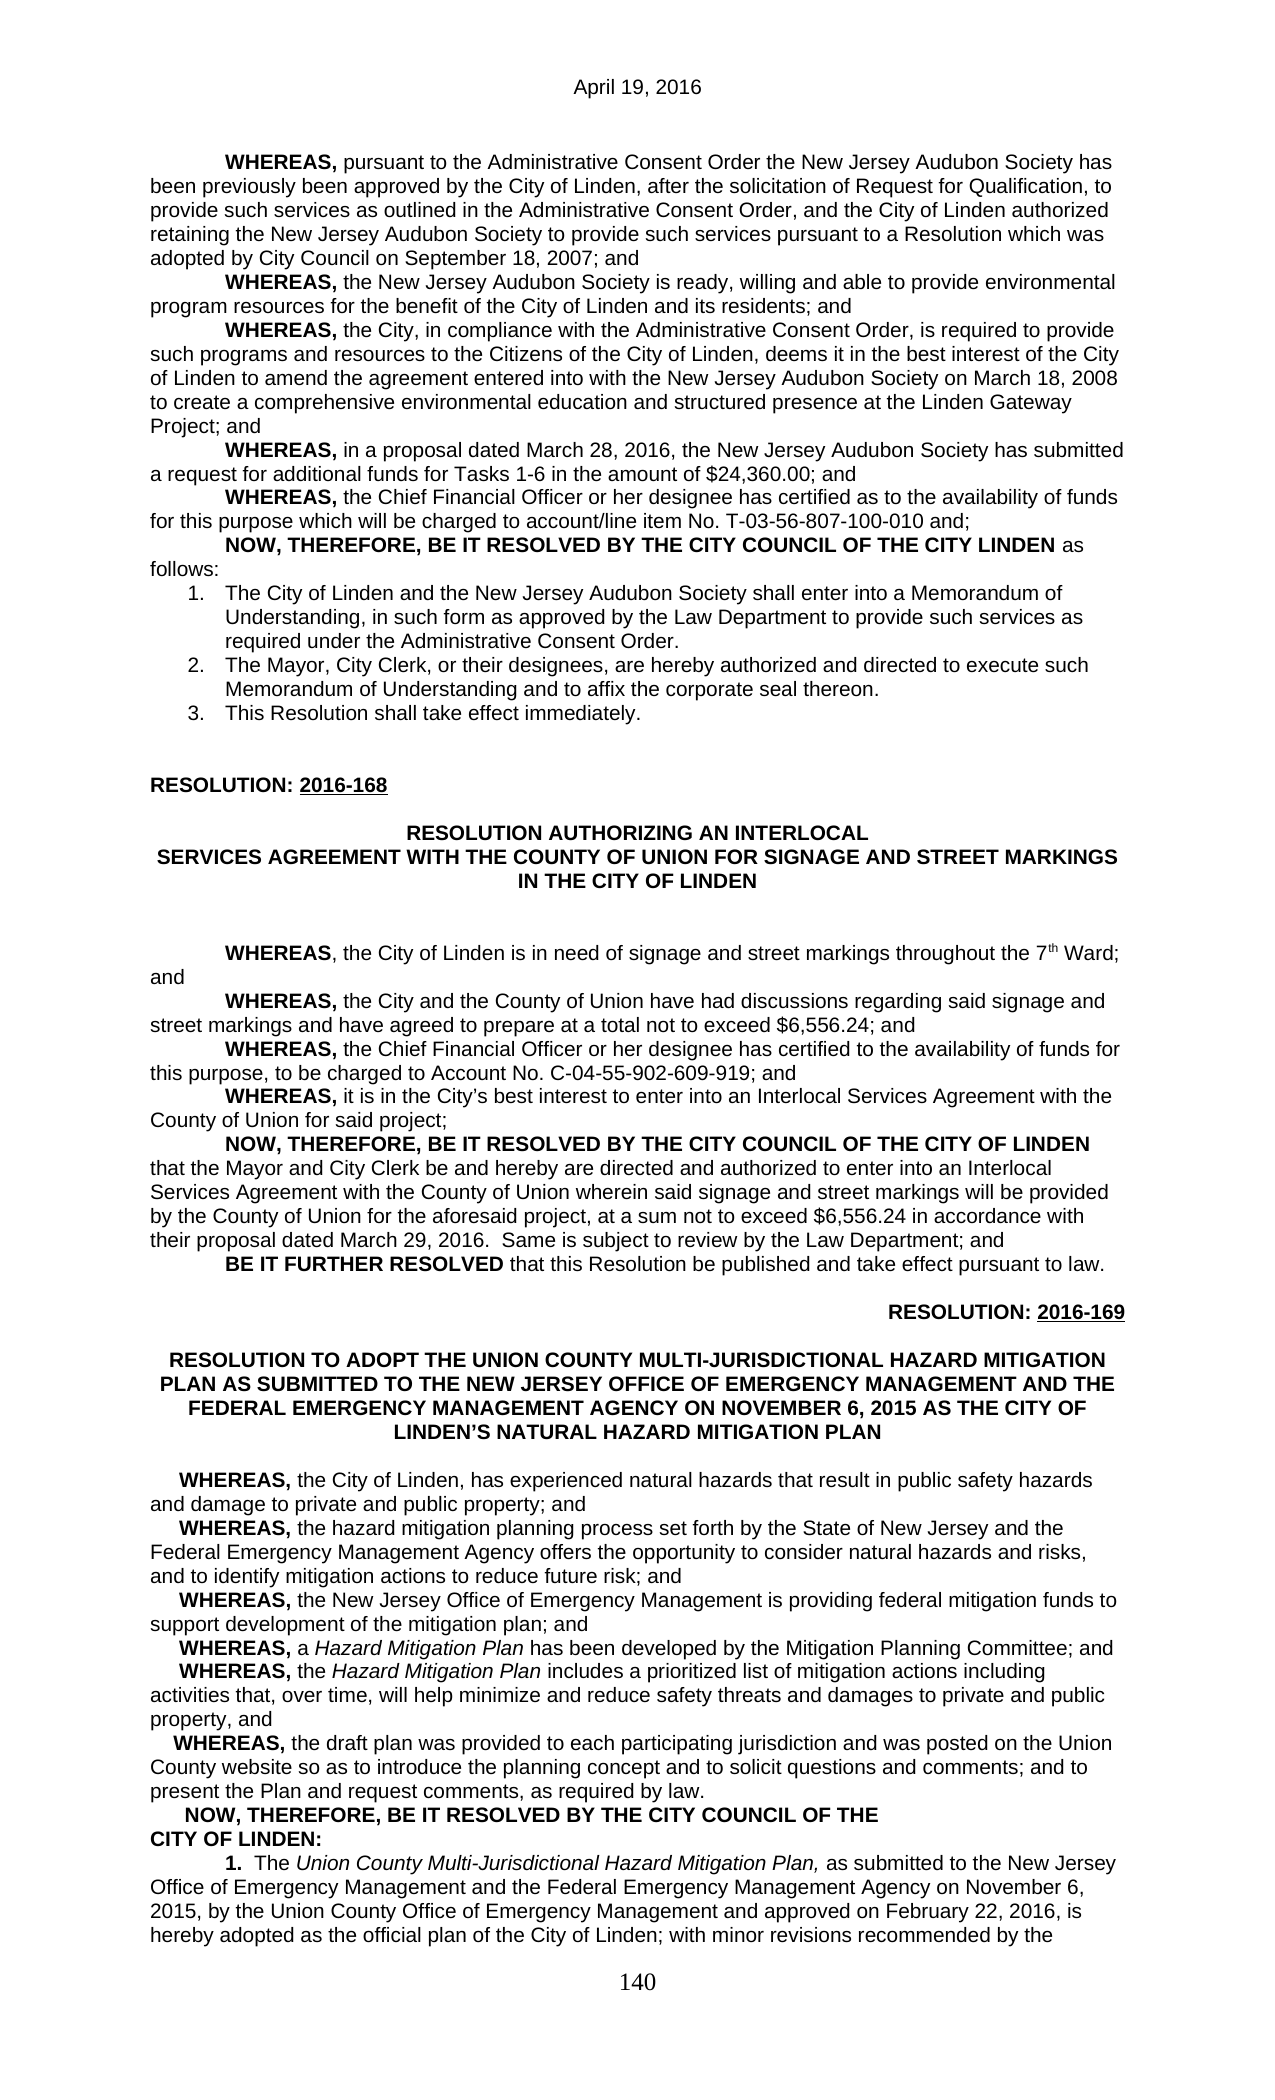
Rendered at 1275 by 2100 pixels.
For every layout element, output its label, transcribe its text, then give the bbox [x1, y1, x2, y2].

text WHEREAS, the Chief Financial Officer or her designee has certified as to the availability of funds for this purpose which will be charged to account/line item No. T-03-56-807-100-010 and; [150, 485, 1125, 533]
text RESOLUTION TO ADOPT THE UNION COUNTY MULTI-JURISDICTIONAL HAZARD MITIGATION PLAN AS SUBMITTED TO THE NEW JERSEY OFFICE OF EMERGENCY MANAGEMENT AND THE FEDERAL EMERGENCY MANAGEMENT AGENCY ON NOVEMBER 6, 2015 AS THE CITY OF LINDEN’S NATURAL HAZARD MITIGATION PLAN [150, 1348, 1125, 1444]
text WHEREAS, the hazard mitigation planning process set forth by the State of New Jersey and the Federal Emergency Management Agency offers the opportunity to consider natural hazards and risks, and to identify mitigation actions to reduce future risk; and [150, 1516, 1125, 1587]
text RESOLUTION: 2016-169 [150, 1300, 1125, 1324]
text SERVICES AGREEMENT WITH THE COUNTY OF UNION FOR SIGNAGE AND STREET MARKINGS IN THE CITY OF LINDEN [150, 845, 1125, 893]
text WHEREAS, a Hazard Mitigation Plan has been developed by the Mitigation Planning Committee; and [150, 1635, 1125, 1659]
text NOW, THEREFORE, BE IT RESOLVED BY THE CITY COUNCIL OF THE [150, 1803, 1125, 1827]
text WHEREAS, in a proposal dated March 28, 2016, the New Jersey Audubon Society has submitted a request for additional funds for Tasks 1-6 in the amount of $24,360.00; and [150, 437, 1125, 485]
text WHEREAS, it is in the City’s best interest to enter into an Interlocal Services Agreement with the County of Union for said project; [150, 1084, 1125, 1132]
text BE IT FURTHER RESOLVED that this Resolution be published and take effect pursuant to law. [150, 1252, 1125, 1276]
text WHEREAS, the New Jersey Audubon Society is ready, willing and able to provide environmental program resources for the benefit of the City of Linden and its residents; and [150, 270, 1125, 318]
list This Resolution shall take effect immediately. [187, 701, 1125, 725]
text WHEREAS, the Hazard Mitigation Plan includes a prioritized list of mitigation actions including activities that, over time, will help minimize and reduce safety threats and damages to private and public property, and [150, 1659, 1125, 1731]
text WHEREAS, the City, in compliance with the Administrative Consent Order, is required to provide such programs and resources to the Citizens of the City of Linden, deems it in the best interest of the City of Linden to amend the agreement entered into with the New Jersey Audubon Society on March 18, 2008 to create a comprehensive environmental education and structured presence at the Linden Gateway Project; and [150, 318, 1125, 437]
text RESOLUTION: 2016-168 [150, 773, 1125, 797]
text WHEREAS, the City and the County of Union have had discussions regarding said signage and street markings and have agreed to prepare at a total not to exceed $6,556.24; and [150, 988, 1125, 1036]
text WHEREAS, pursuant to the Administrative Consent Order the New Jersey Audubon Society has been previously been approved by the City of Linden, after the solicitation of Request for Qualification, to provide such services as outlined in the Administrative Consent Order, and the City of Linden authorized retaining the New Jersey Audubon Society to provide such services pursuant to a Resolution which was adopted by City Council on September 18, 2007; and [150, 150, 1125, 270]
text WHEREAS, the draft plan was provided to each participating jurisdiction and was posted on the Union County website so as to introduce the planning concept and to solicit questions and comments; and to present the Plan and request comments, as required by law. [150, 1731, 1125, 1803]
text NOW, THEREFORE, BE IT RESOLVED BY THE CITY COUNCIL OF THE CITY OF LINDEN that the Mayor and City Clerk be and hereby are directed and authorized to enter into an Interlocal Services Agreement with the County of Union wherein said signage and street markings will be provided by the County of Union for the aforesaid project, at a sum not to exceed $6,556.24 in accordance with their proposal dated March 29, 2016. Same is subject to review by the Law Department; and [150, 1132, 1125, 1252]
text CITY OF LINDEN: [150, 1827, 1125, 1851]
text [150, 1851, 1125, 1947]
text WHEREAS, the New Jersey Office of Emergency Management is providing federal mitigation funds to support development of the mitigation plan; and [150, 1587, 1125, 1635]
text WHEREAS, the City of Linden is in need of signage and street markings throughout the 7th Ward; and [150, 941, 1125, 988]
list The City of Linden and the New Jersey Audubon Society shall enter into a Memorandum of Understanding, in such form as approved by the Law Department to provide such services as required under the Administrative Consent Order. [187, 581, 1125, 653]
text WHEREAS, the City of Linden, has experienced natural hazards that result in public safety hazards and damage to private and public property; and [150, 1468, 1125, 1516]
text NOW, THEREFORE, BE IT RESOLVED BY THE CITY COUNCIL OF THE CITY LINDEN as follows: [150, 533, 1125, 581]
list The Mayor, City Clerk, or their designees, are hereby authorized and directed to execute such Memorandum of Understanding and to affix the corporate seal thereon. [187, 653, 1125, 701]
text WHEREAS, the Chief Financial Officer or her designee has certified to the availability of funds for this purpose, to be charged to Account No. C-04-55-902-609-919; and [150, 1036, 1125, 1084]
text RESOLUTION AUTHORIZING AN INTERLOCAL [150, 821, 1125, 845]
